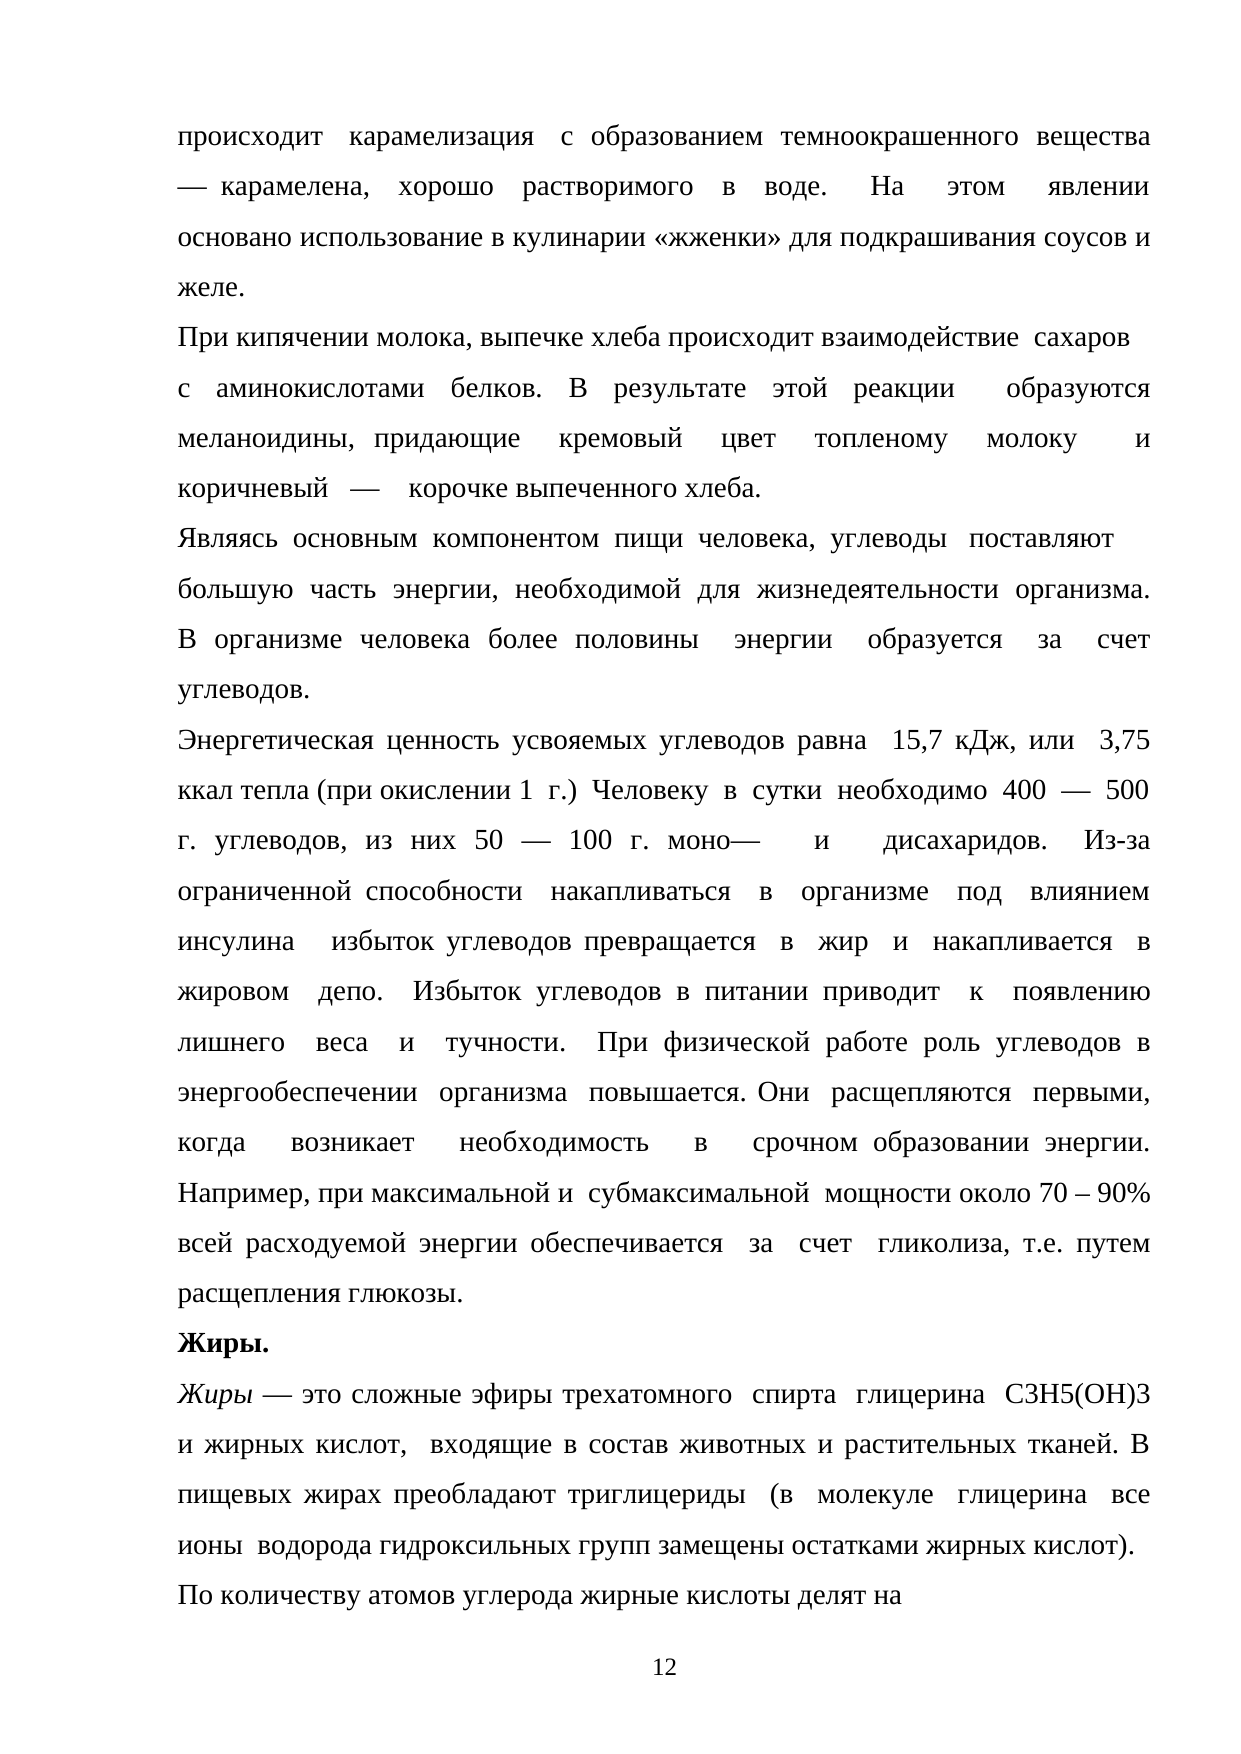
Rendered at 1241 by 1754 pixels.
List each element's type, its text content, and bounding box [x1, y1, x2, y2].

text Энергетическая ценность усвояемых углеводов равна 15,7 кДж, или 3,75 ккал тепла (при окислении 1 г.) Человеку в сутки необходимо 400 — 500 г. углеводов, из них 50 — 100 г. моно— и дисахаридов. Из-за ограниченной способности накапливаться в организме под влиянием инсулина избыток углеводов превращается в жир и накапливается в жировом депо. Избыток углеводов в питании приводит к появлению лишнего веса и тучности. При физической работе роль углеводов в энергообеспечении организма повышается. Они расщепляются первыми, когда возникает необходимость в срочном образовании энергии. Например, при максимальной и субмаксимальной мощности около 70 – 90% всей расходуемой энергии обеспечивается за счет гликолиза, т.е. путем расщепления глюкозы. [177, 722, 1152, 1309]
text Жиры — это сложные эфиры трехатомного спирта глицерина С3Н5(ОН)3 и жирных кислот, входящие в состав животных и растительных тканей. В пищевых жирах преобладают триглицериды (в молекуле глицерина все ионы водорода гидроксильных групп замещены остатками жирных кислот). [177, 1376, 1152, 1560]
text происходит карамелизация с образованием темноокрашенного вещества — карамелена, хорошо растворимого в воде. На этом явлении основано использование в кулинарии «жженки» для подкрашивания соусов и желе. [177, 118, 1152, 303]
text Жиры. [177, 1326, 1152, 1359]
text Являясь основным компонентом пищи человека, углеводы поставляют [177, 521, 1152, 554]
text По количеству атомов углерода жирные кислоты делят на [177, 1577, 1152, 1611]
text большую часть энергии, необходимой для жизнедеятельности организма. В организме человека более половины энергии образуется за счет углеводов. [177, 571, 1152, 705]
text При кипячении молока, выпечке хлеба происходит взаимодействие сахаров [177, 319, 1152, 353]
text с аминокислотами белков. В результате этой реакции образуются меланоидины, придающие кремовый цвет топленому молоку и коричневый — корочке выпеченного хлеба. [177, 370, 1152, 504]
